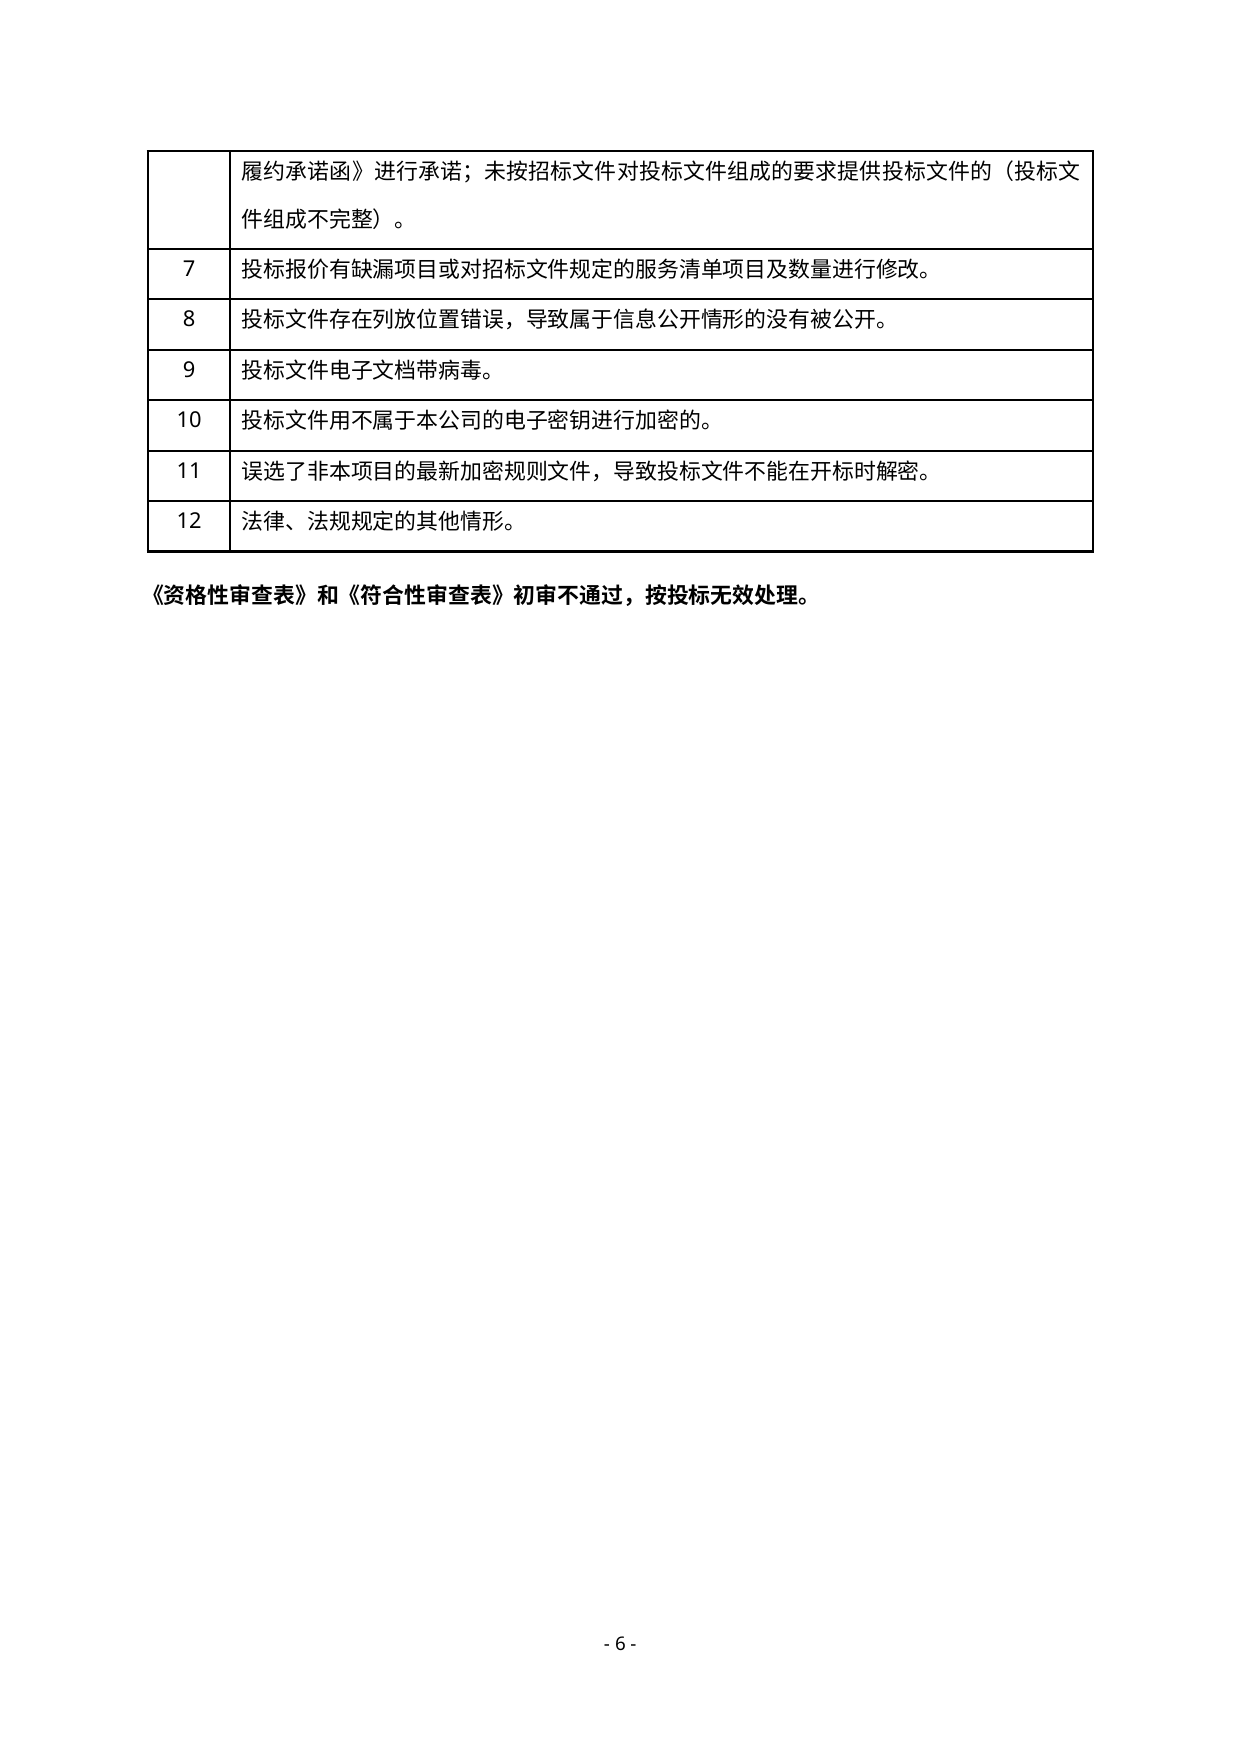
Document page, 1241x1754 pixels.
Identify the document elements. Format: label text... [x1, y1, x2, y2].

table_cell 误选了非本项目的最新加密规则文件，导致投标文件不能在开标时解密。 [231, 452, 1092, 500]
table_cell 12 [149, 502, 229, 550]
table_cell 投标文件用不属于本公司的电子密钥进行加密的。 [231, 401, 1092, 449]
table_cell 6 [149, 152, 229, 248]
table_cell 投标文件电子文档带病毒。 [231, 351, 1092, 399]
table_cell 7 [149, 250, 229, 298]
table_cell 投标报价有缺漏项目或对招标文件规定的服务清单项目及数量进行修改。 [231, 250, 1092, 298]
table_cell 法律、法规规定的其他情形。 [231, 502, 1092, 550]
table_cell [231, 152, 1092, 248]
table_cell 8 [149, 300, 229, 349]
table_cell 9 [149, 351, 229, 399]
table_cell 10 [149, 401, 229, 449]
text 《资格性审查表》和《符合性审查表》初审不通过，按投标无效处理。 [142, 578, 1098, 609]
table_cell 11 [149, 452, 229, 500]
table_cell 投标文件存在列放位置错误，导致属于信息公开情形的没有被公开。 [231, 300, 1092, 349]
